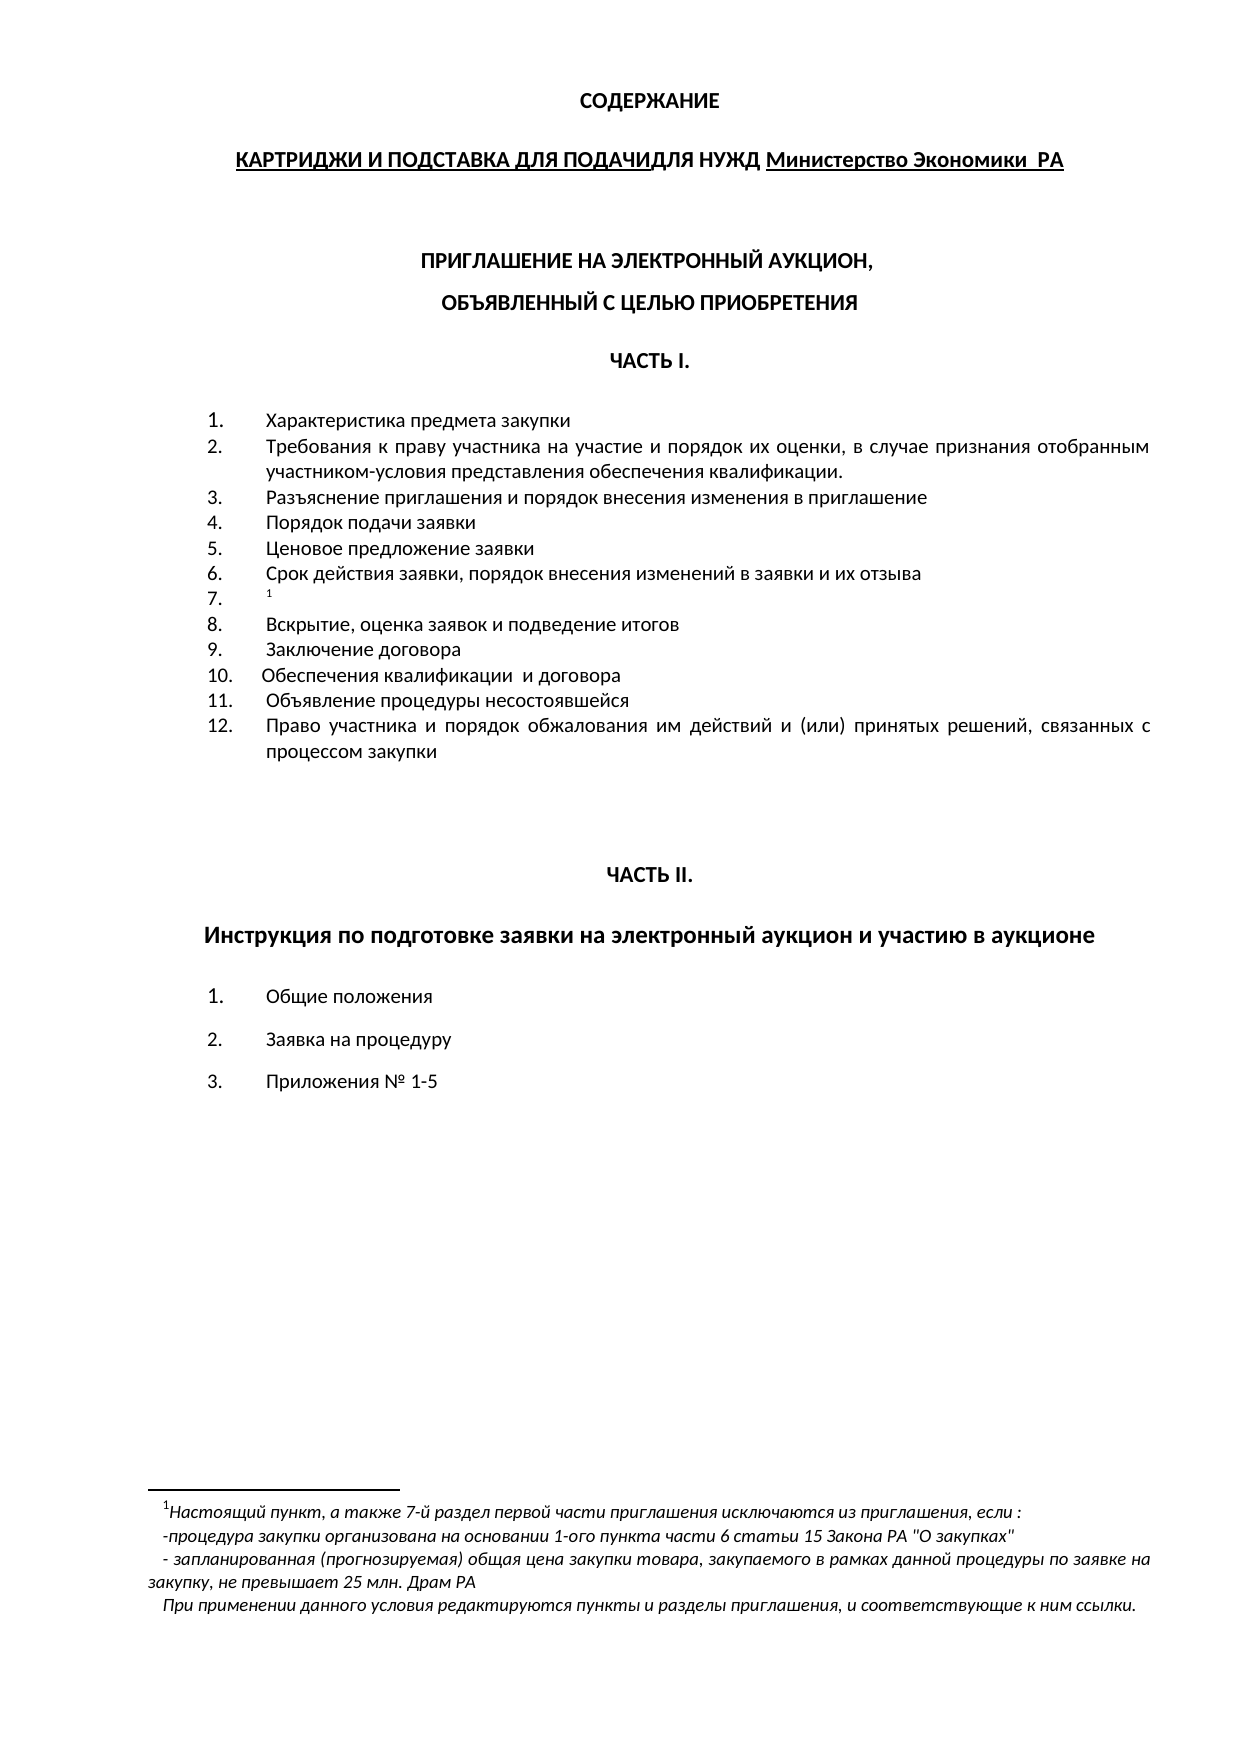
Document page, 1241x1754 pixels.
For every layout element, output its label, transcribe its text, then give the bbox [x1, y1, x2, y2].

text СОДЕРЖАНИЕ [148, 86, 1152, 114]
text 2. Заявка на процедуру [207, 1026, 1152, 1051]
text 1. Характеристика предмета закупки [207, 405, 1152, 433]
text 12. Право участника и порядок обжалования им действий и (или) принятых решений, связанных с процессом закупки [207, 713, 1152, 763]
text 3. Разъяснение приглашения и порядок внесения изменения в приглашение [207, 484, 1152, 509]
text ЧАСТЬ I. [148, 346, 1152, 374]
text 8. Вскрытие, оценка заявок и подведение итогов [207, 611, 1152, 636]
text Инструкция по подготовке заявки на электронный аукцион и участию в аукционе [148, 919, 1152, 949]
text 10. Обеспечения квалификации и договора [207, 662, 1152, 687]
text 9. Заключение договора [207, 636, 1152, 662]
text ЧАСТЬ II. [148, 860, 1152, 888]
text 7. [207, 586, 1152, 611]
text КАРТРИДЖИ И ПОДСТАВКА ДЛЯ ПОДАЧИДЛЯ НУЖД Министерство Экономики РА [148, 145, 1152, 173]
text 11. Объявление процедуры несостоявшейся [207, 687, 1152, 713]
text 2. Требования к праву участника на участие и порядок их оценки, в случае признания отобранным участником-условия представления обеспечения квалификации. [207, 433, 1152, 484]
text 3. Приложения № 1-5 [207, 1068, 1152, 1093]
text 4. Порядок подачи заявки [207, 509, 1152, 535]
text 1. Общие положения [207, 981, 1152, 1009]
text ПРИГЛАШЕНИЕ НА ЭЛЕКТРОННЫЙ АУКЦИОН, ОБЪЯВЛЕННЫЙ С ЦЕЛЬЮ ПРИОБРЕТЕНИЯ [148, 246, 1152, 316]
text 6. Срок действия заявки, порядок внесения изменений в заявки и их отзыва [207, 560, 1152, 586]
text 5. Ценовое предложение заявки [207, 535, 1152, 560]
